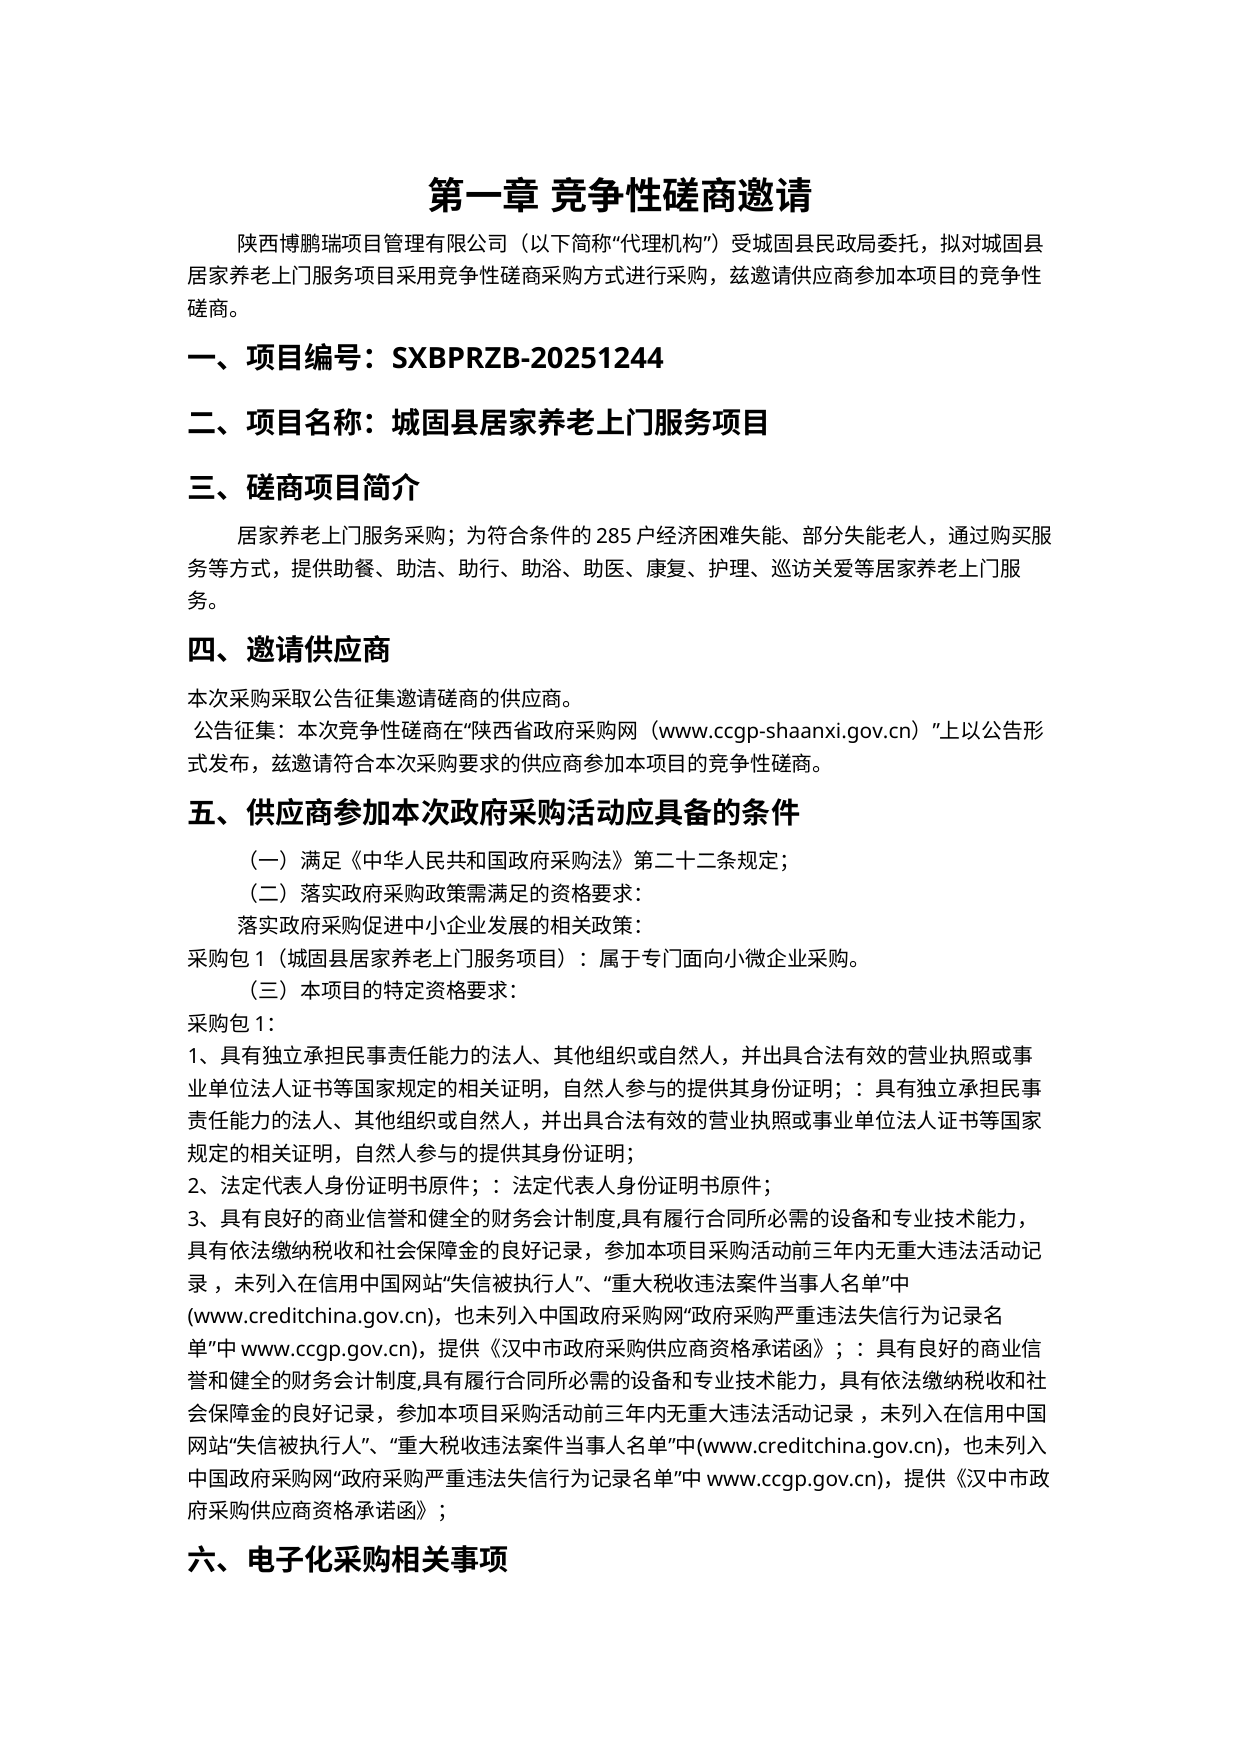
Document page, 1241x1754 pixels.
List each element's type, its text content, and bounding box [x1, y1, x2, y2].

text 3、具有良好的商业信誉和健全的财务会计制度,具有履行合同所必需的设备和专业技术能力，具有依法缴纳税收和社会保障金的良好记录，参加本项目采购活动前三年内无重大违法活动记录 ，未列入在信用中国网站“失信被执行人”、“重大税收违法案件当事人名单”中(www.creditchina.gov.cn)，也未列入中国政府采购网“政府采购严重违法失信行为记录名单”中www.ccgp.gov.cn)，提供《汉中市政府采购供应商资格承诺函》；：具有良好的商业信誉和健全的财务会计制度,具有履行合同所必需的设备和专业技术能力，具有依法缴纳税收和社会保障金的良好记录，参加本项目采购活动前三年内无重大违法活动记录 ，未列入在信用中国网站“失信被执行人”、“重大税收违法案件当事人名单”中(www.creditchina.gov.cn)，也未列入中国政府采购网“政府采购严重违法失信行为记录名单”中www.ccgp.gov.cn)，提供《汉中市政府采购供应商资格承诺函》； [187, 1202, 1053, 1527]
text （二）落实政府采购政策需满足的资格要求： [187, 877, 1053, 909]
text 二、项目名称：城固县居家养老上门服务项目 [187, 389, 1053, 454]
text 一、项目编号：SXBPRZB-20251244 [187, 324, 1053, 389]
text 第一章 竞争性磋商邀请 [187, 162, 1053, 227]
text 三、磋商项目简介 [187, 454, 1053, 519]
text 居家养老上门服务采购；为符合条件的285户经济困难失能、部分失能老人，通过购买服务等方式，提供助餐、助洁、助行、助浴、助医、康复、护理、巡访关爱等居家养老上门服务。 [187, 519, 1053, 617]
text 五、供应商参加本次政府采购活动应具备的条件 [187, 779, 1053, 844]
text 采购包1： [187, 1007, 1053, 1039]
text 2、法定代表人身份证明书原件；：法定代表人身份证明书原件； [187, 1169, 1053, 1202]
text （一）满足《中华人民共和国政府采购法》第二十二条规定； [187, 844, 1053, 877]
text 四、邀请供应商 [187, 617, 1053, 682]
text 本次采购采取公告征集邀请磋商的供应商。 [187, 682, 1053, 714]
text 公告征集：本次竞争性磋商在“陕西省政府采购网（www.ccgp-shaanxi.gov.cn）”上以公告形式发布，兹邀请符合本次采购要求的供应商参加本项目的竞争性磋商。 [187, 714, 1053, 779]
text （三）本项目的特定资格要求： [187, 974, 1053, 1007]
text 六、电子化采购相关事项 [187, 1527, 1053, 1592]
text 1、具有独立承担民事责任能力的法人、其他组织或自然人，并出具合法有效的营业执照或事业单位法人证书等国家规定的相关证明，自然人参与的提供其身份证明；：具有独立承担民事责任能力的法人、其他组织或自然人，并出具合法有效的营业执照或事业单位法人证书等国家规定的相关证明，自然人参与的提供其身份证明； [187, 1039, 1053, 1169]
text 采购包1（城固县居家养老上门服务项目）：属于专门面向小微企业采购。 [187, 942, 1053, 974]
text 落实政府采购促进中小企业发展的相关政策： [187, 909, 1053, 942]
text 陕西博鹏瑞项目管理有限公司（以下简称“代理机构”）受城固县民政局委托，拟对城固县居家养老上门服务项目采用竞争性磋商采购方式进行采购，兹邀请供应商参加本项目的竞争性磋商。 [187, 227, 1053, 324]
